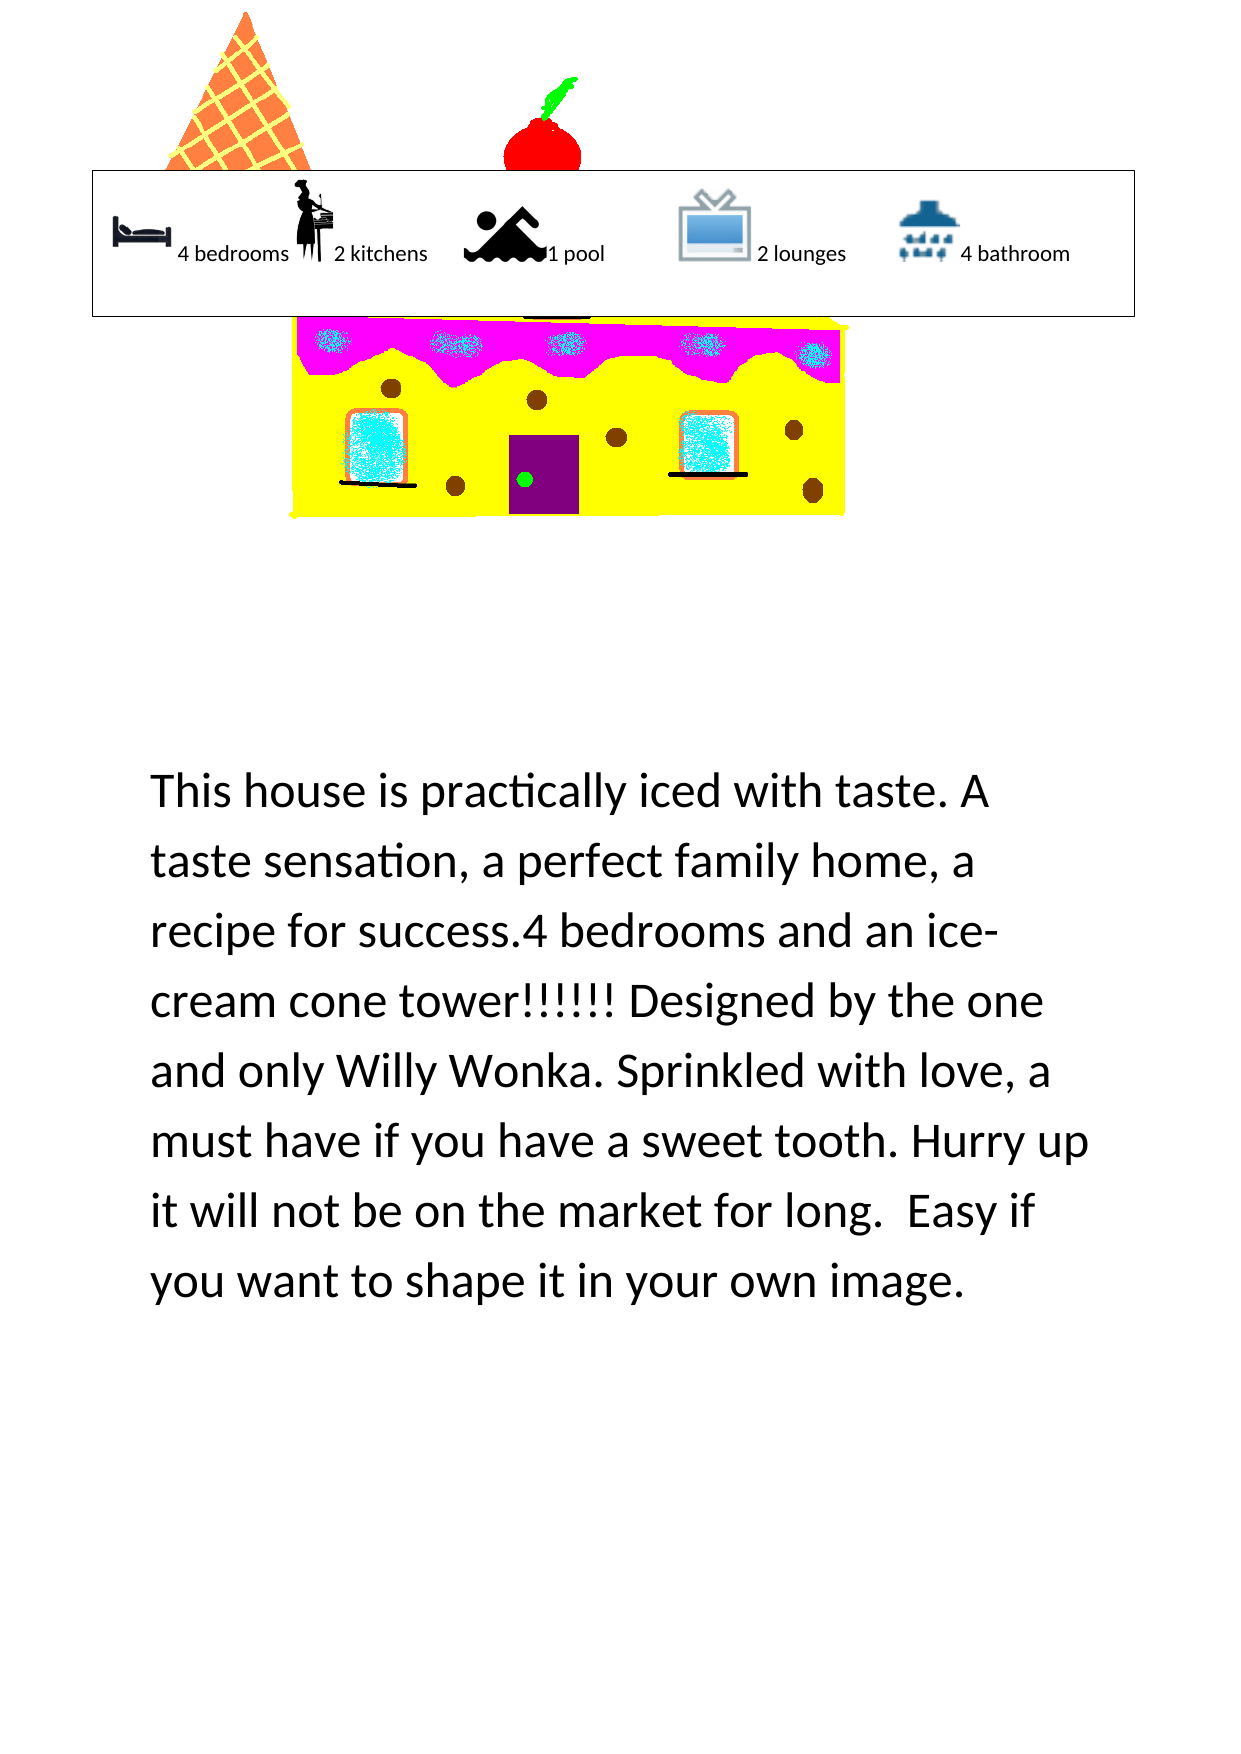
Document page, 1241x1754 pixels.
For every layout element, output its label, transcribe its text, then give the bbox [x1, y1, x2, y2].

picture [153, 3, 1090, 170]
picture [678, 187, 752, 262]
picture [294, 179, 334, 262]
picture [153, 317, 1090, 528]
picture [107, 200, 178, 262]
picture [897, 198, 961, 262]
picture [463, 178, 547, 262]
text This house is practically iced with taste. A taste sensation, a perfect family home, a recipe for success.4 bedrooms and an ice-cream cone tower!!!!!! Designed by the one and only Willy Wonka. Sprinkled with love, a must have if you have a sweet tooth. Hurry up it will not be on the market for long. Easy if you want to shape it in your own image. [150, 758, 1090, 1310]
